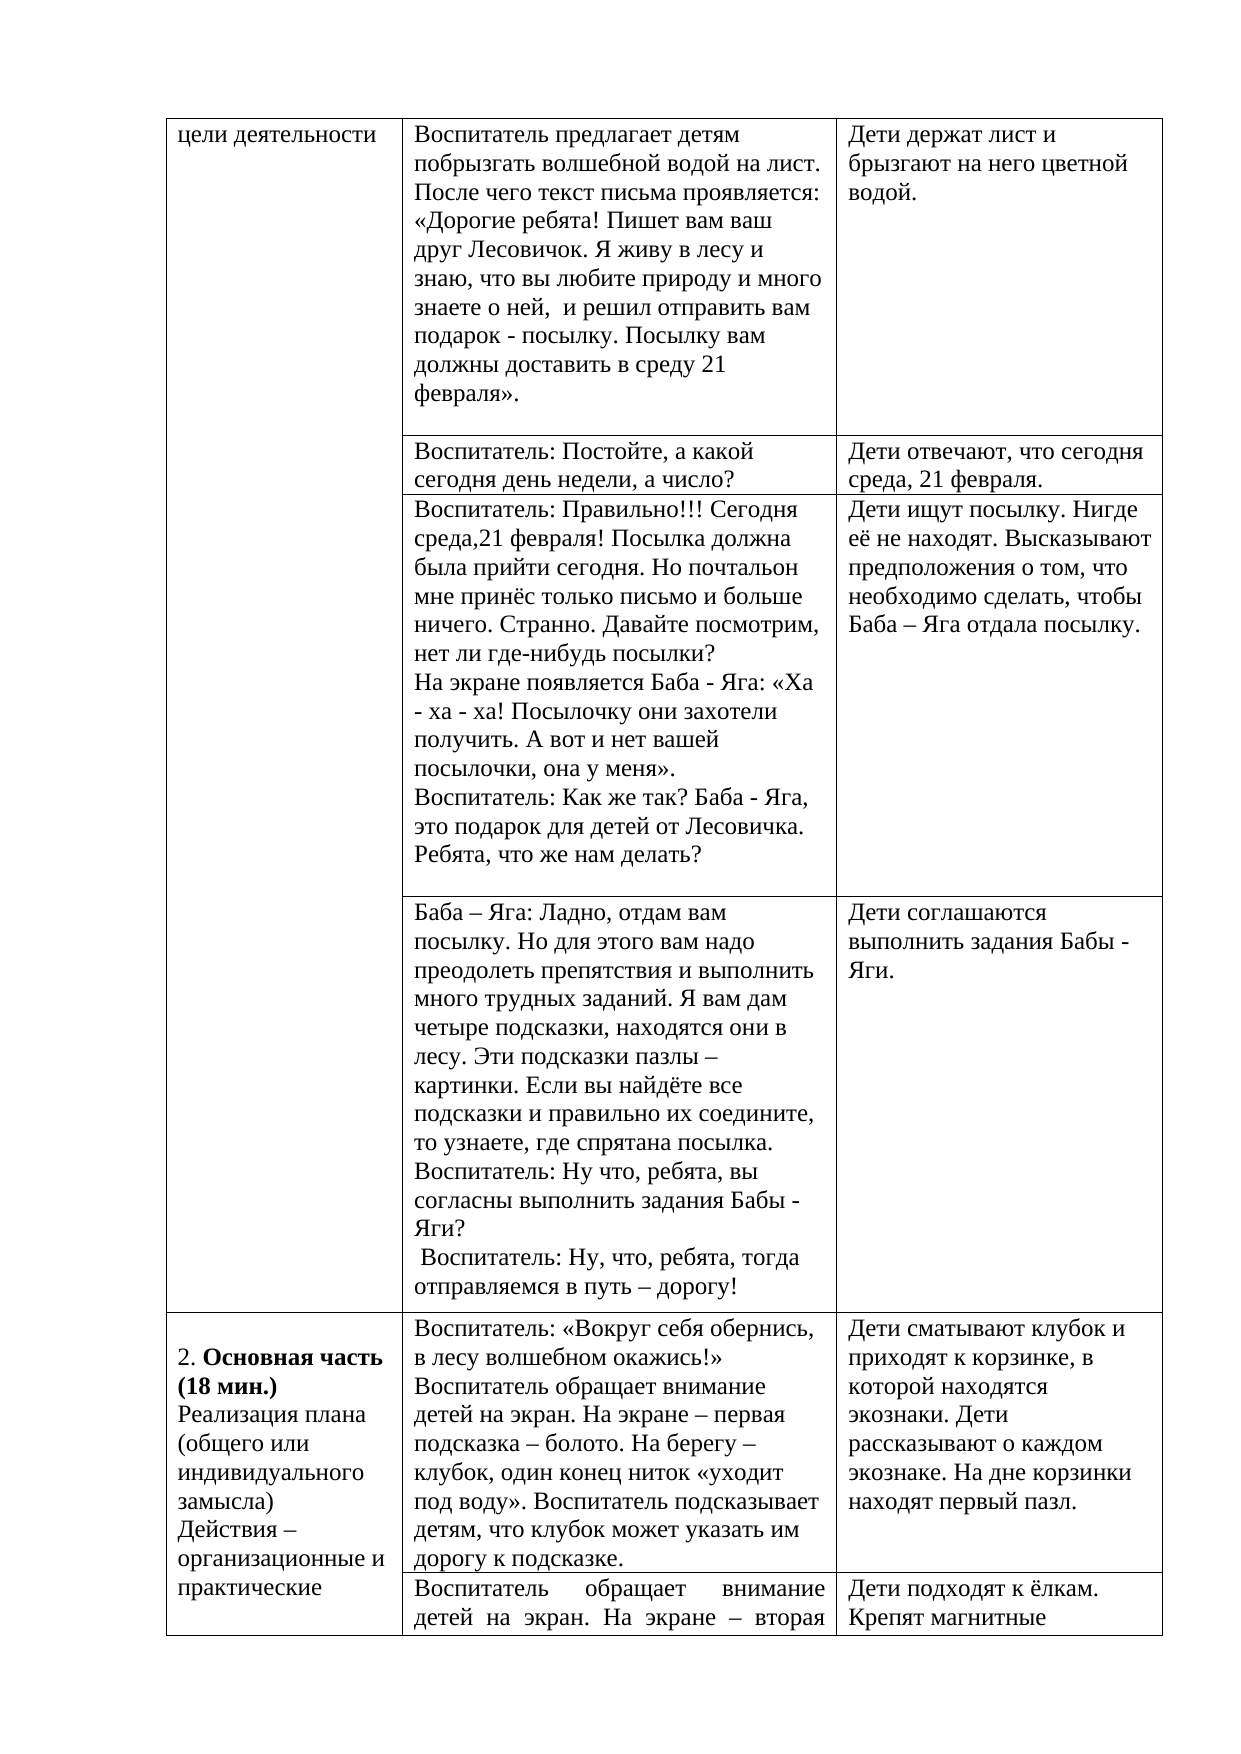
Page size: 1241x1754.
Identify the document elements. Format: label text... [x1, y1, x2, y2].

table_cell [403, 1573, 836, 1635]
table_cell Воспитатель: Постойте, а какой сегодня день недели, а число? [403, 436, 836, 493]
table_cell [837, 1573, 1162, 1635]
table_cell Дети ищут посылку. Нигде её не находят. Высказывают предположения о том, что необходимо сделать, чтобы Баба – Яга отдала посылку. [837, 495, 1162, 896]
table_cell 2. Основная часть (18 мин.) Реализация плана (общего или индивидуального замысла) Действия – организационные и практические [167, 1313, 402, 1635]
table_cell Воспитатель: «Вокруг себя обернись, в лесу волшебном окажись!» Воспитатель обращает внимание детей на экран. На экране – первая подсказка – болото. На берегу – клубок, один конец ниток «уходит под воду». Воспитатель подсказывает детям, что клубок может указать им дорогу к подсказке. [403, 1313, 836, 1572]
table_cell Воспитатель предлагает детям побрызгать волшебной водой на лист. После чего текст письма проявляется: «Дорогие ребята! Пишет вам ваш друг Лесовичок. Я живу в лесу и знаю, что вы любите природу и много знаете о ней, и решил отправить вам подарок - посылку. Посылку вам должны доставить в среду 21 февраля». [403, 119, 836, 435]
table_cell Дети соглашаются выполнить задания Бабы - Яги. [837, 897, 1162, 1312]
table_cell Баба – Яга: Ладно, отдам вам посылку. Но для этого вам надо преодолеть препятствия и выполнить много трудных заданий. Я вам дам четыре подсказки, находятся они в лесу. Эти подсказки пазлы – картинки. Если вы найдёте все подсказки и правильно их соедините, то узнаете, где спрятана посылка. Воспитатель: Ну что, ребята, вы согласны выполнить задания Бабы - Яги? Воспитатель: Ну, что, ребята, тогда отправляемся в путь – дорогу! [403, 897, 836, 1312]
table_cell Дети сматывают клубок и приходят к корзинке, в которой находятся экознаки. Дети рассказывают о каждом экознаке. На дне корзинки находят первый пазл. [837, 1313, 1162, 1572]
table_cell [167, 119, 402, 1312]
table_cell Воспитатель: Правильно!!! Сегодня среда,21 февраля! Посылка должна была прийти сегодня. Но почтальон мне принёс только письмо и больше ничего. Странно. Давайте посмотрим, нет ли где-нибудь посылки? На экране появляется Баба - Яга: «Ха - ха - ха! Посылочку они захотели получить. А вот и нет вашей посылочки, она у меня». Воспитатель: Как же так? Баба - Яга, это подарок для детей от Лесовичка. Ребята, что же нам делать? [403, 495, 836, 896]
table_cell Дети отвечают, что сегодня среда, 21 февраля. [837, 436, 1162, 493]
table_cell Дети держат лист и брызгают на него цветной водой. [837, 119, 1162, 435]
